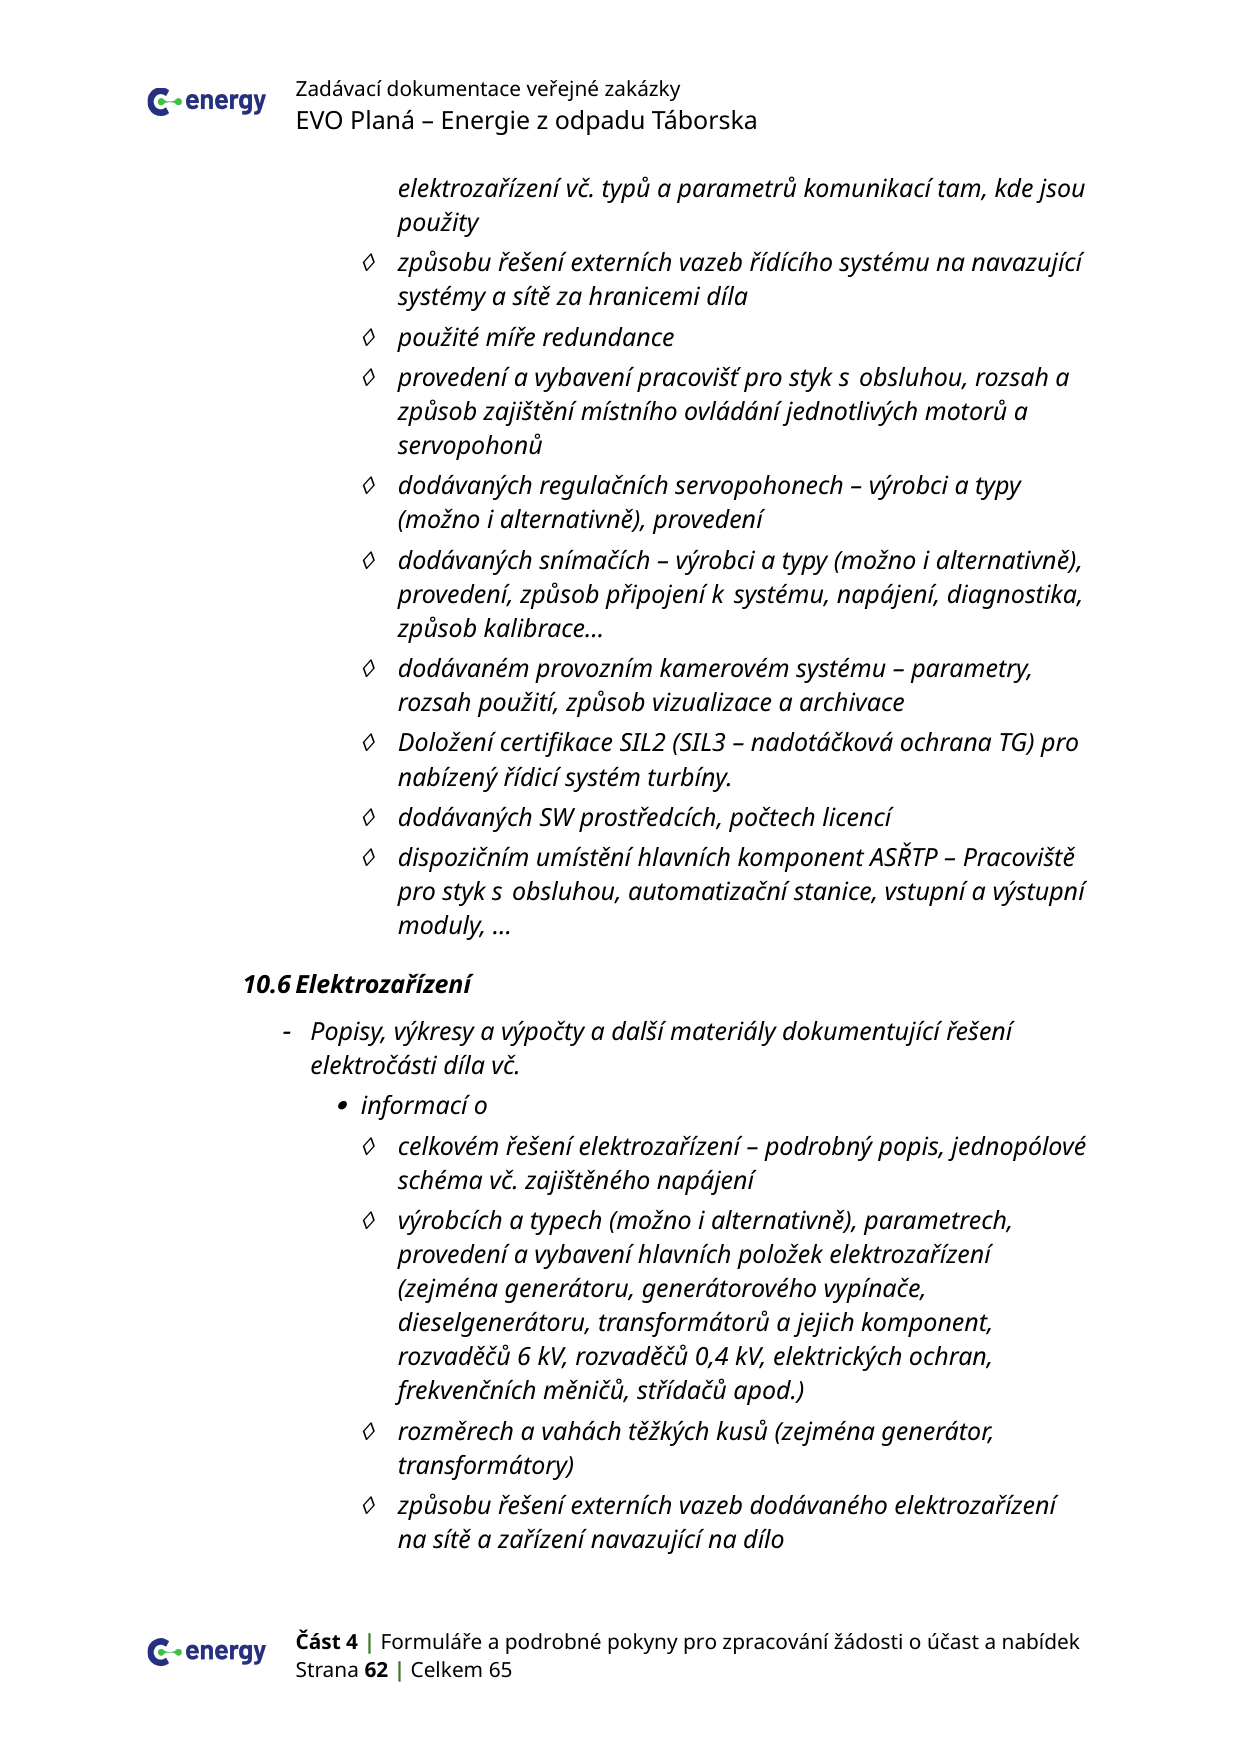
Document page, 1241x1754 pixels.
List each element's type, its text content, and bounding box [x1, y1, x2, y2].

list dispozičním umístění hlavních komponent ASŘTP – Pracoviště pro styk s obsluhou, automatizační stanice, vstupní a výstupní moduly, … [360, 840, 1092, 942]
list způsobu řešení externích vazeb řídícího systému na navazující systémy a sítě za hranicemi díla [360, 245, 1092, 313]
list rozměrech a vahách těžkých kusů (zejména generátor, transformátory) [360, 1413, 1092, 1481]
list dodávaném provozním kamerovém systému – parametry, rozsah použití, způsob vizualizace a archivace [360, 651, 1092, 719]
picture [147, 1638, 266, 1666]
text Popisy, výkresy a výpočty a další materiály dokumentující řešení elektročásti díla vč. [281, 1013, 1092, 1082]
list Doložení certifikace SIL2 (SIL3 – nadotáčková ochrana TG) pro nabízený řídicí systém turbíny. [360, 725, 1092, 793]
list Elektrozařízení [242, 967, 1092, 1001]
list dodávaných regulačních servopohonech – výrobci a typy (možno i alternativně), provedení [360, 468, 1092, 536]
list celkovém řešení elektrozařízení – podrobný popis, jednopólové schéma vč. zajištěného napájení [360, 1128, 1092, 1196]
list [360, 170, 1092, 238]
list výrobcích a typech (možno i alternativně), parametrech, provedení a vybavení hlavních položek elektrozařízení (zejména generátoru, generátorového vypínače, dieselgenerátoru, transformátorů a jejich komponent, rozvaděčů 6 kV, rozvaděčů 0,4 kV, elektrických ochran, frekvenčních měničů, střídačů apod.) [360, 1203, 1092, 1407]
list provedení a vybavení pracovišť pro styk s obsluhou, rozsah a způsob zajištění místního ovládání jednotlivých motorů a servopohonů [360, 359, 1092, 462]
list dodávaných SW prostředcích, počtech licencí [360, 799, 1092, 833]
text informací o [336, 1088, 1092, 1122]
list dodávaných snímačích – výrobci a typy (možno i alternativně), provedení, způsob připojení k systému, napájení, diagnostika, způsob kalibrace… [360, 542, 1092, 644]
list použité míře redundance [360, 319, 1092, 353]
list způsobu řešení externích vazeb dodávaného elektrozařízení na sítě a zařízení navazující na dílo [360, 1488, 1092, 1556]
picture [147, 88, 266, 116]
